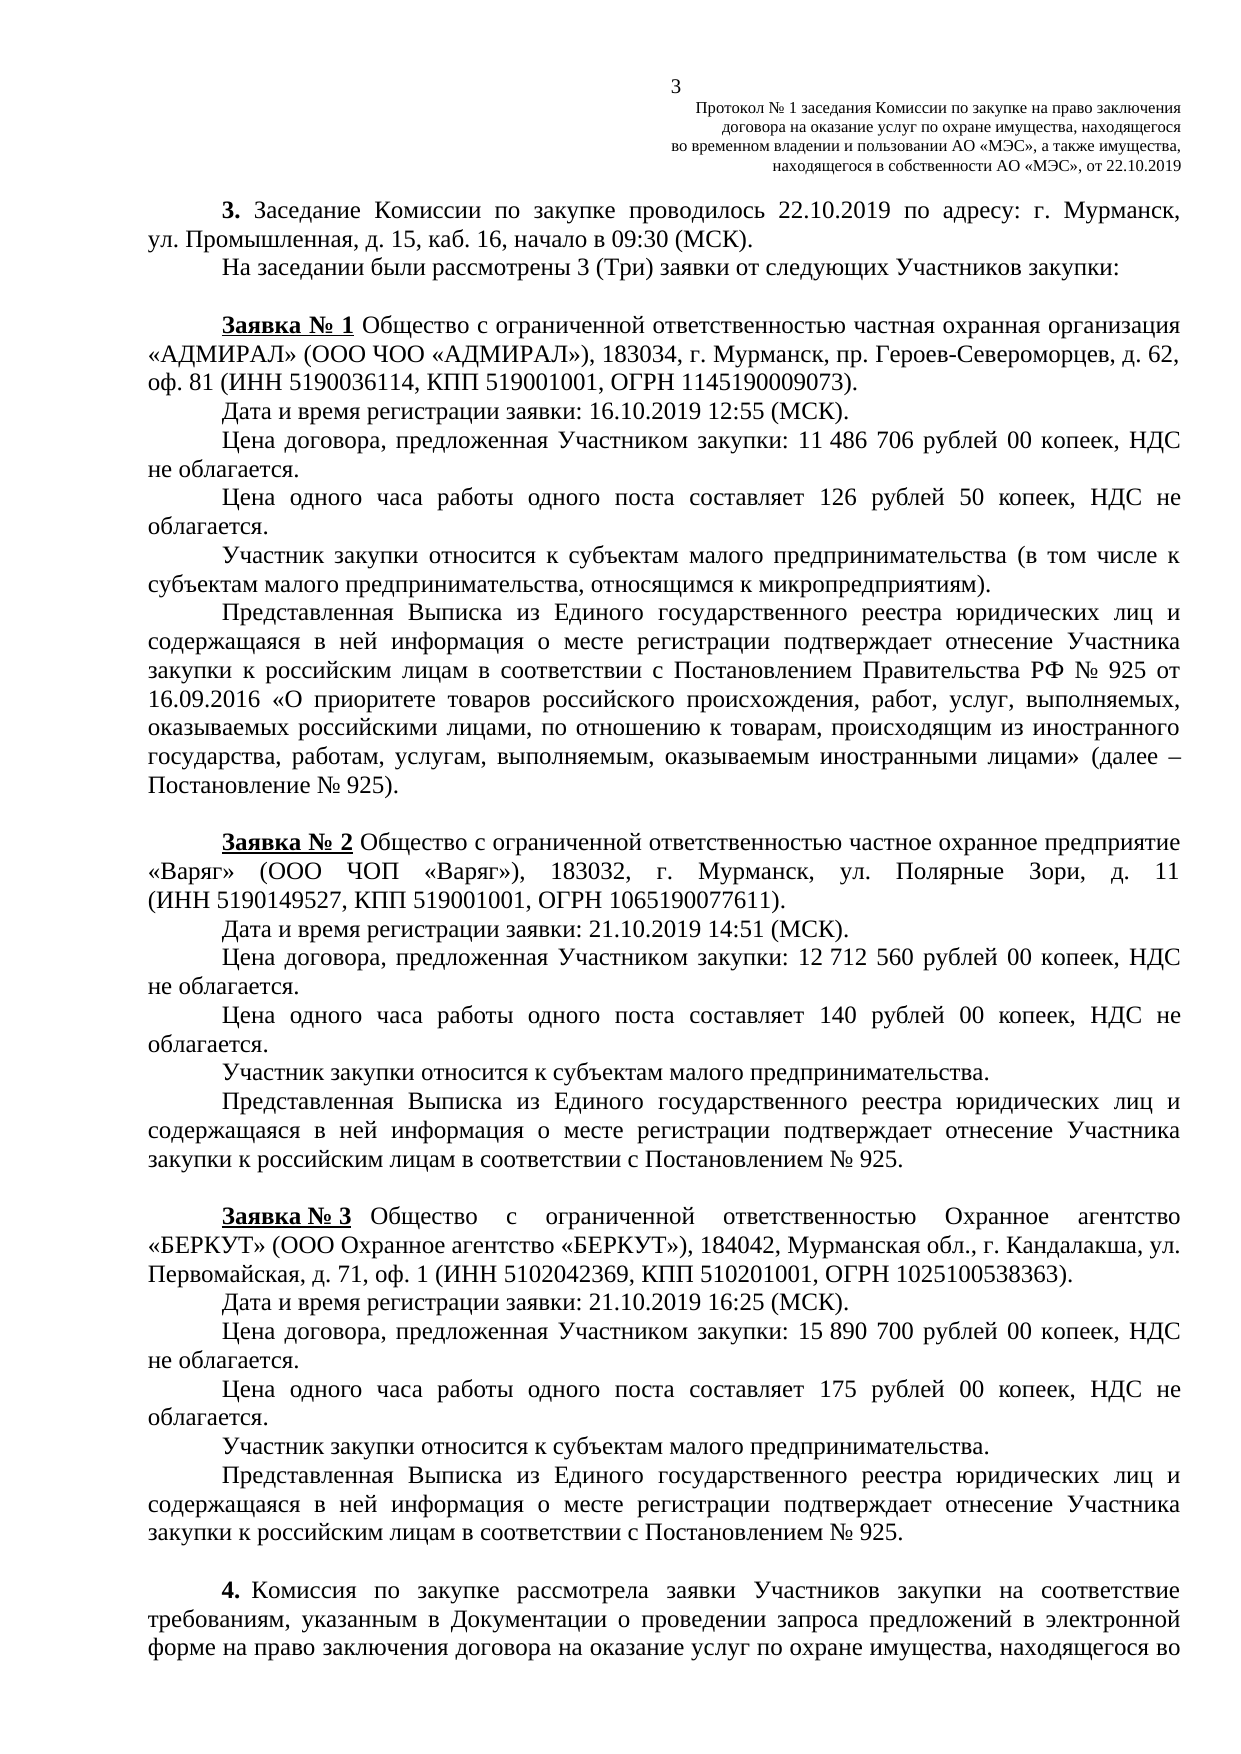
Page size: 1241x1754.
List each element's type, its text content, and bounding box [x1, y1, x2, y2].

text Дата и время регистрации заявки: 16.10.2019 12:55 (МСК). [148, 396, 1181, 425]
text Дата и время регистрации заявки: 21.10.2019 16:25 (МСК). [148, 1287, 1181, 1316]
text Цена одного часа работы одного поста составляет 175 рублей 00 копеек, НДС не облагается. [148, 1374, 1181, 1431]
subtitle 3. Заседание Комиссии по закупке проводилось 22.10.2019 по адресу: г. Мурманск, ул. Промышленная, д. 15, каб. 16, начало в 09:30 (МСК). [148, 195, 1181, 252]
text Цена одного часа работы одного поста составляет 126 рублей 50 копеек, НДС не облагается. [148, 482, 1181, 540]
text Цена договора, предложенная Участником закупки: 12 712 560 рублей 00 копеек, НДС не облагается. [148, 942, 1181, 1000]
text Представленная Выписка из Единого государственного реестра юридических лиц и содержащаяся в ней информация о месте регистрации подтверждает отнесение Участника закупки к российским лицам в соответствии с Постановлением № 925. [148, 1460, 1181, 1546]
text Цена договора, предложенная Участником закупки: 11 486 706 рублей 00 копеек, НДС не облагается. [148, 425, 1181, 482]
text Цена договора, предложенная Участником закупки: 15 890 700 рублей 00 копеек, НДС не облагается. [148, 1316, 1181, 1374]
text Представленная Выписка из Единого государственного реестра юридических лиц и содержащаяся в ней информация о месте регистрации подтверждает отнесение Участника закупки к российским лицам в соответствии с Постановлением № 925. [148, 1086, 1181, 1172]
text Участник закупки относится к субъектам малого предпринимательства. [148, 1431, 1181, 1460]
text Дата и время регистрации заявки: 21.10.2019 14:51 (МСК). [148, 914, 1181, 942]
text Участник закупки относится к субъектам малого предпринимательства. [148, 1057, 1181, 1086]
text На заседании были рассмотрены 3 (Три) заявки от следующих Участников закупки: [148, 252, 1181, 281]
text Заявка № 2 Общество с ограниченной ответственностью частное охранное предприятие «Варяг» (ООО ЧОП «Варяг»), 183032, г. Мурманск, ул. Полярные Зори, д. 11 (ИНН 5190149527, КПП 519001001, ОГРН 1065190077611). [148, 827, 1181, 914]
subtitle Заявка № 3 Общество с ограниченной ответственностью Охранное агентство «БЕРКУТ» (ООО Охранное агентство «БЕРКУТ»), 184042, Мурманская обл., г. Кандалакша, ул. Первомайская, д. 71, оф. 1 (ИНН 5102042369, КПП 510201001, ОГРН 1025100538363). [148, 1201, 1181, 1287]
text Участник закупки относится к субъектам малого предпринимательства (в том числе к субъектам малого предпринимательства, относящимся к микропредприятиям). [148, 540, 1181, 597]
text Представленная Выписка из Единого государственного реестра юридических лиц и содержащаяся в ней информация о месте регистрации подтверждает отнесение Участника закупки к российским лицам в соответствии с Постановлением Правительства РФ № 925 от 16.09.2016 «О приоритете товаров российского происхождения, работ, услуг, выполняемых, оказываемых российскими лицами, по отношению к товарам, происходящим из иностранного государства, работам, услугам, выполняемым, оказываемым иностранными лицами» (далее – Постановление № 925). [148, 597, 1181, 799]
text Цена одного часа работы одного поста составляет 140 рублей 00 копеек, НДС не облагается. [148, 1000, 1181, 1057]
text Заявка № 1 Общество с ограниченной ответственностью частная охранная организация «АДМИРАЛ» (ООО ЧОО «АДМИРАЛ»), 183034, г. Мурманск, пр. Героев-Североморцев, д. 62, оф. 81 (ИНН 5190036114, КПП 519001001, ОГРН 1145190009073). [148, 310, 1181, 396]
